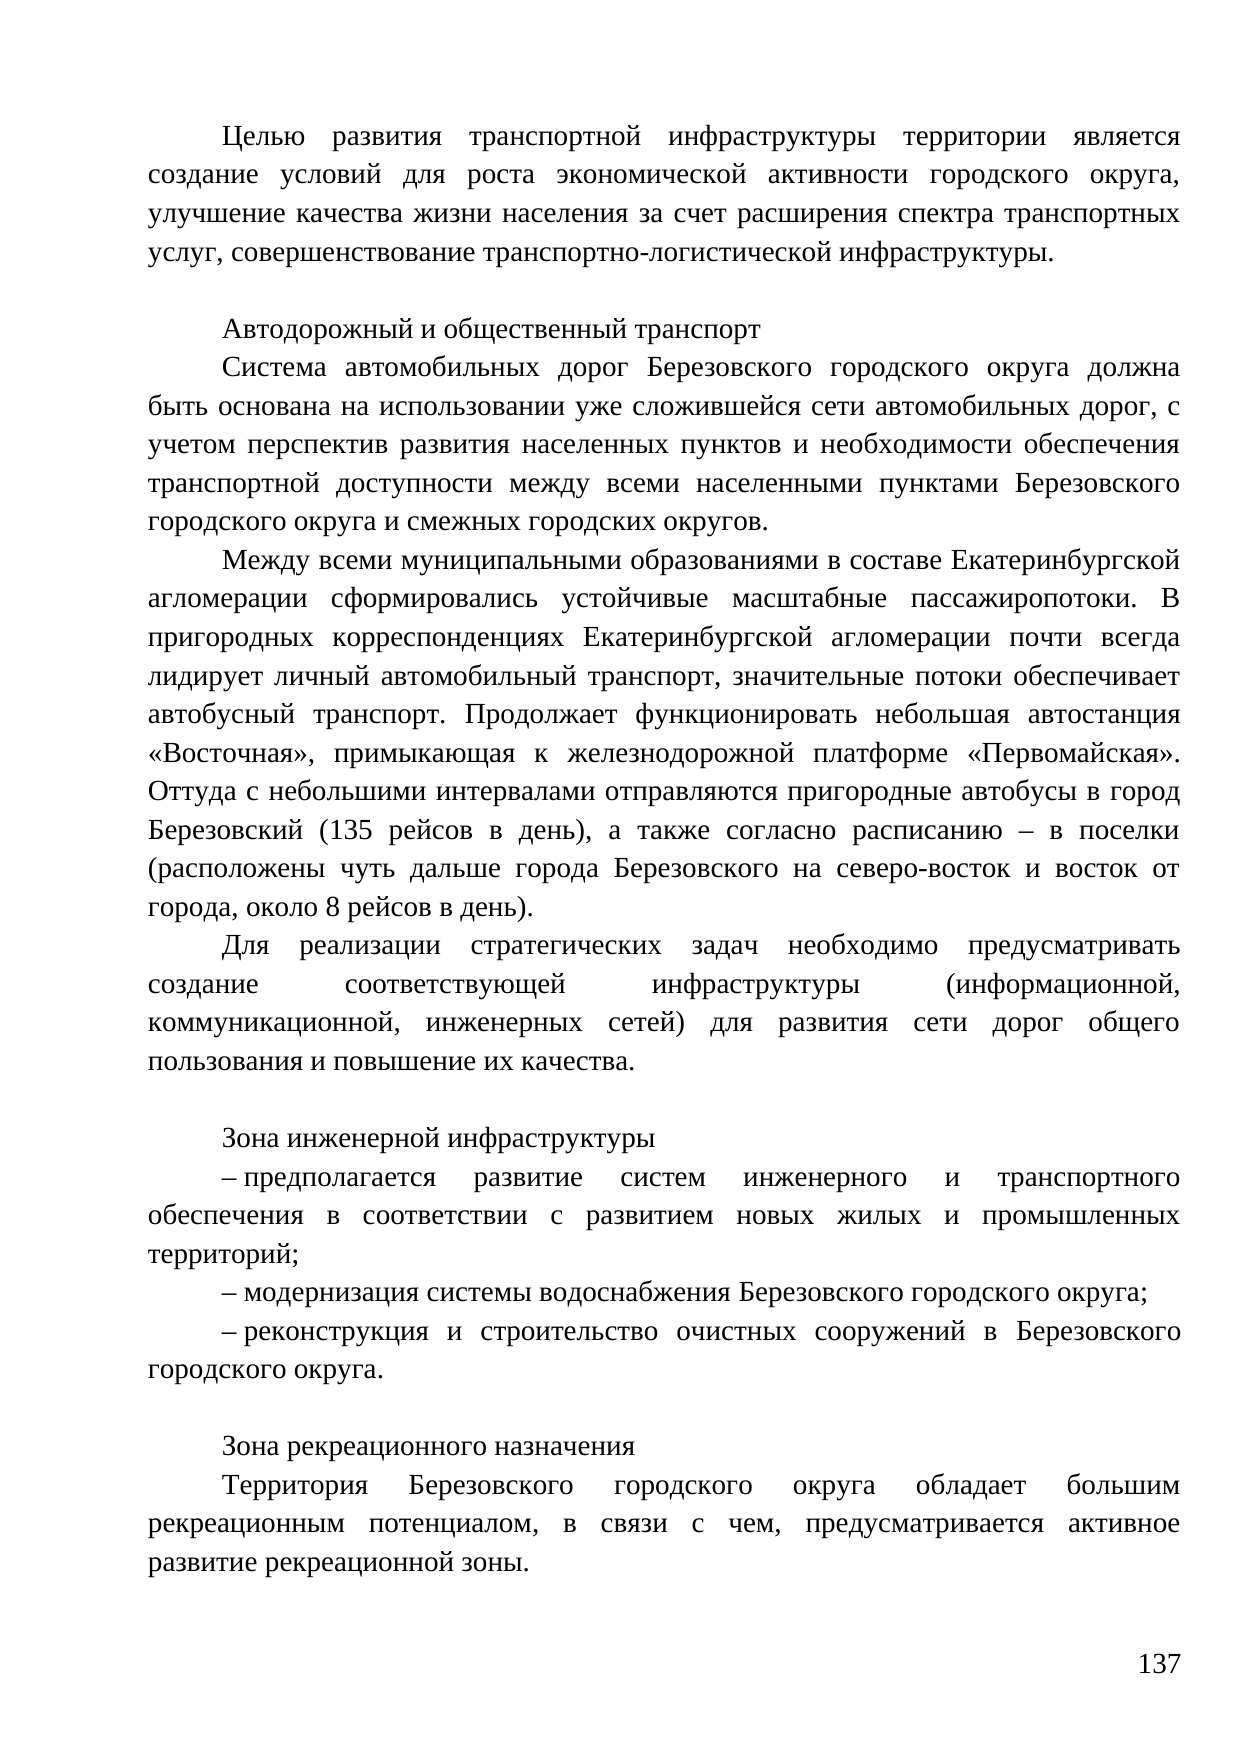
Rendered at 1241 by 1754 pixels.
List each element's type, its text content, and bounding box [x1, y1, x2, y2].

text Система автомобильных дорог Березовского городского округа должна быть основана на использовании уже сложившейся сети автомобильных дорог, с учетом перспектив развития населенных пунктов и необходимости обеспечения транспортной доступности между всеми населенными пунктами Березовского городского округа и смежных городских округов. [148, 349, 1181, 537]
text Для реализации стратегических задач необходимо предусматривать создание соответствующей инфраструктуры (информационной, коммуникационной, инженерных сетей) для развития сети дорог общего пользования и повышение их качества. [148, 927, 1181, 1077]
text Целью развития транспортной инфраструктуры территории является создание условий для роста экономической активности городского округа, улучшение качества жизни населения за счет расширения спектра транспортных услуг, совершенствование транспортно-логистической инфраструктуры. [148, 118, 1181, 267]
text – модернизация системы водоснабжения Березовского городского округа; [148, 1274, 1181, 1308]
text Зона инженерной инфраструктуры [148, 1120, 1181, 1154]
text – предполагается развитие систем инженерного и транспортного обеспечения в соответствии с развитием новых жилых и промышленных территорий; [148, 1159, 1181, 1269]
text Зона рекреационного назначения [148, 1428, 1181, 1462]
text – реконструкция и строительство очистных сооружений в Березовского городского округа. [148, 1313, 1181, 1385]
text Автодорожный и общественный транспорт [148, 311, 1181, 344]
text Между всеми муниципальными образованиями в составе Екатеринбургской агломерации сформировались устойчивые масштабные пассажиропотоки. В пригородных корреспонденциях Екатеринбургской агломерации почти всегда лидирует личный автомобильный транспорт, значительные потоки обеспечивает автобусный транспорт. Продолжает функционировать небольшая автостанция «Восточная», примыкающая к железнодорожной платформе «Первомайская». Оттуда с небольшими интервалами отправляются пригородные автобусы в город Березовский (135 рейсов в день), а также согласно расписанию – в поселки (расположены чуть дальше города Березовского на северо-восток и восток от города, около 8 рейсов в день). [148, 542, 1181, 922]
text Территория Березовского городского округа обладает большим рекреационным потенциалом, в связи с чем, предусматривается активное развитие рекреационной зоны. [148, 1467, 1181, 1578]
